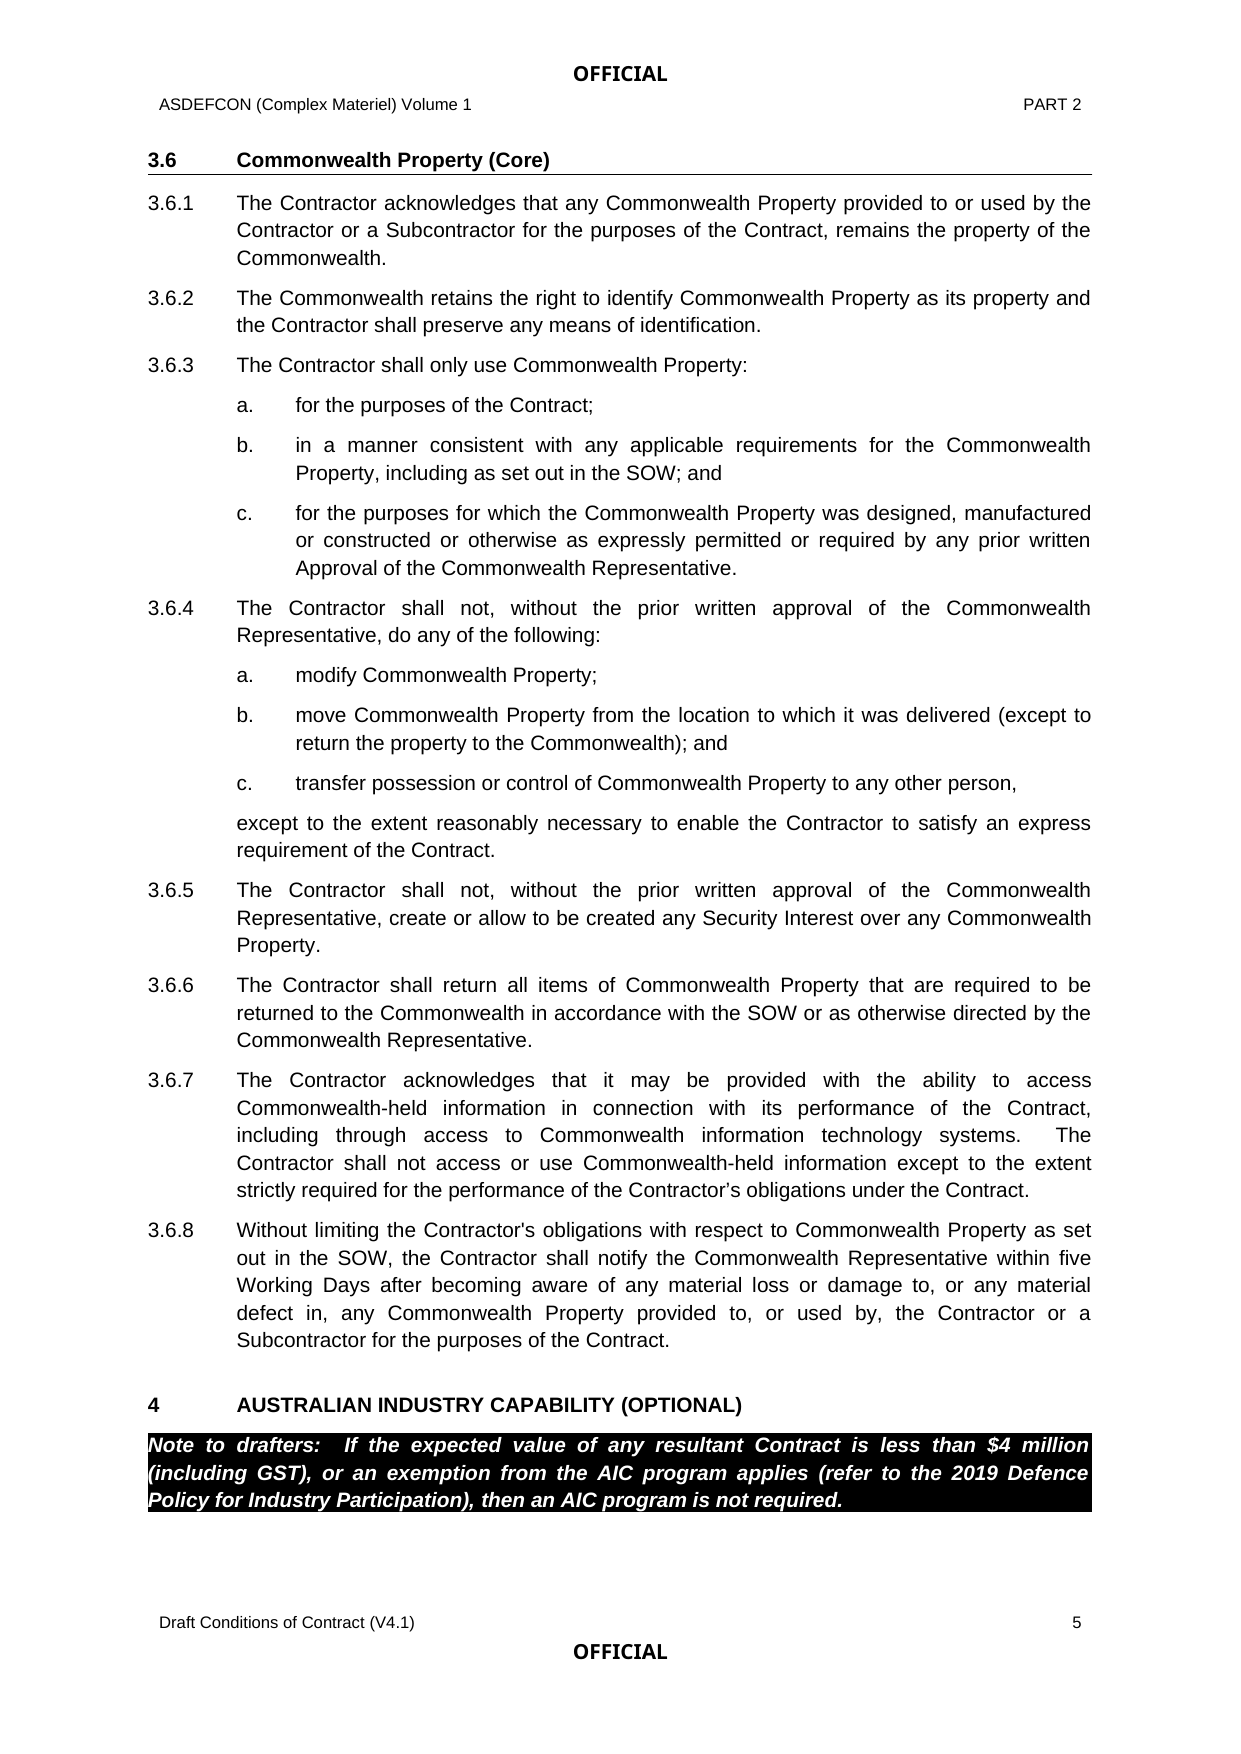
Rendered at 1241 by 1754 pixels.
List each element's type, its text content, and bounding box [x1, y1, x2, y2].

text for the purposes of the Contract; [236, 393, 1092, 417]
text Commonwealth Property (Core) [148, 148, 1092, 174]
text The Contractor shall not, without the prior written approval of the Commonwealth Representative, create or allow to be created any Security Interest over any Commonwealth Property. [148, 878, 1092, 957]
text Note to drafters: If the expected value of any resultant Contract is less than $4 million (including GST), or an exemption from the AIC program applies (refer to the 2019 Defence Policy for Industry Participation), then an AIC program is not required. [148, 1433, 1092, 1512]
text The Commonwealth retains the right to identify Commonwealth Property as its property and the Contractor shall preserve any means of identification. [148, 286, 1092, 337]
text Without limiting the Contractor's obligations with respect to Commonwealth Property as set out in the SOW, the Contractor shall notify the Commonwealth Representative within five Working Days after becoming aware of any material loss or damage to, or any material defect in, any Commonwealth Property provided to, or used by, the Contractor or a Subcontractor for the purposes of the Contract. [148, 1218, 1092, 1352]
text transfer possession or control of Commonwealth Property to any other person, [236, 771, 1092, 795]
text except to the extent reasonably necessary to enable the Contractor to satisfy an express requirement of the Contract. [236, 811, 1092, 862]
text The Contractor acknowledges that it may be provided with the ability to access Commonwealth-held information in connection with its performance of the Contract, including through access to Commonwealth information technology systems. The Contractor shall not access or use Commonwealth-held information except to the extent strictly required for the performance of the Contractor’s obligations under the Contract. [148, 1068, 1092, 1202]
text The Contractor shall only use Commonwealth Property: [148, 353, 1092, 377]
text The Contractor shall return all items of Commonwealth Property that are required to be returned to the Commonwealth in accordance with the SOW or as otherwise directed by the Commonwealth Representative. [148, 973, 1092, 1052]
text The Contractor acknowledges that any Commonwealth Property provided to or used by the Contractor or a Subcontractor for the purposes of the Contract, remains the property of the Commonwealth. [148, 191, 1092, 270]
text modify Commonwealth Property; [236, 663, 1092, 687]
text in a manner consistent with any applicable requirements for the Commonwealth Property, including as set out in the SOW; and [236, 433, 1092, 485]
text move Commonwealth Property from the location to which it was delivered (except to return the property to the Commonwealth); and [236, 703, 1092, 755]
text Australian Industry Capability (OPTIONAL) [148, 1393, 1092, 1417]
text for the purposes for which the Commonwealth Property was designed, manufactured or constructed or otherwise as expressly permitted or required by any prior written Approval of the Commonwealth Representative. [236, 501, 1092, 580]
text The Contractor shall not, without the prior written approval of the Commonwealth Representative, do any of the following: [148, 596, 1092, 647]
